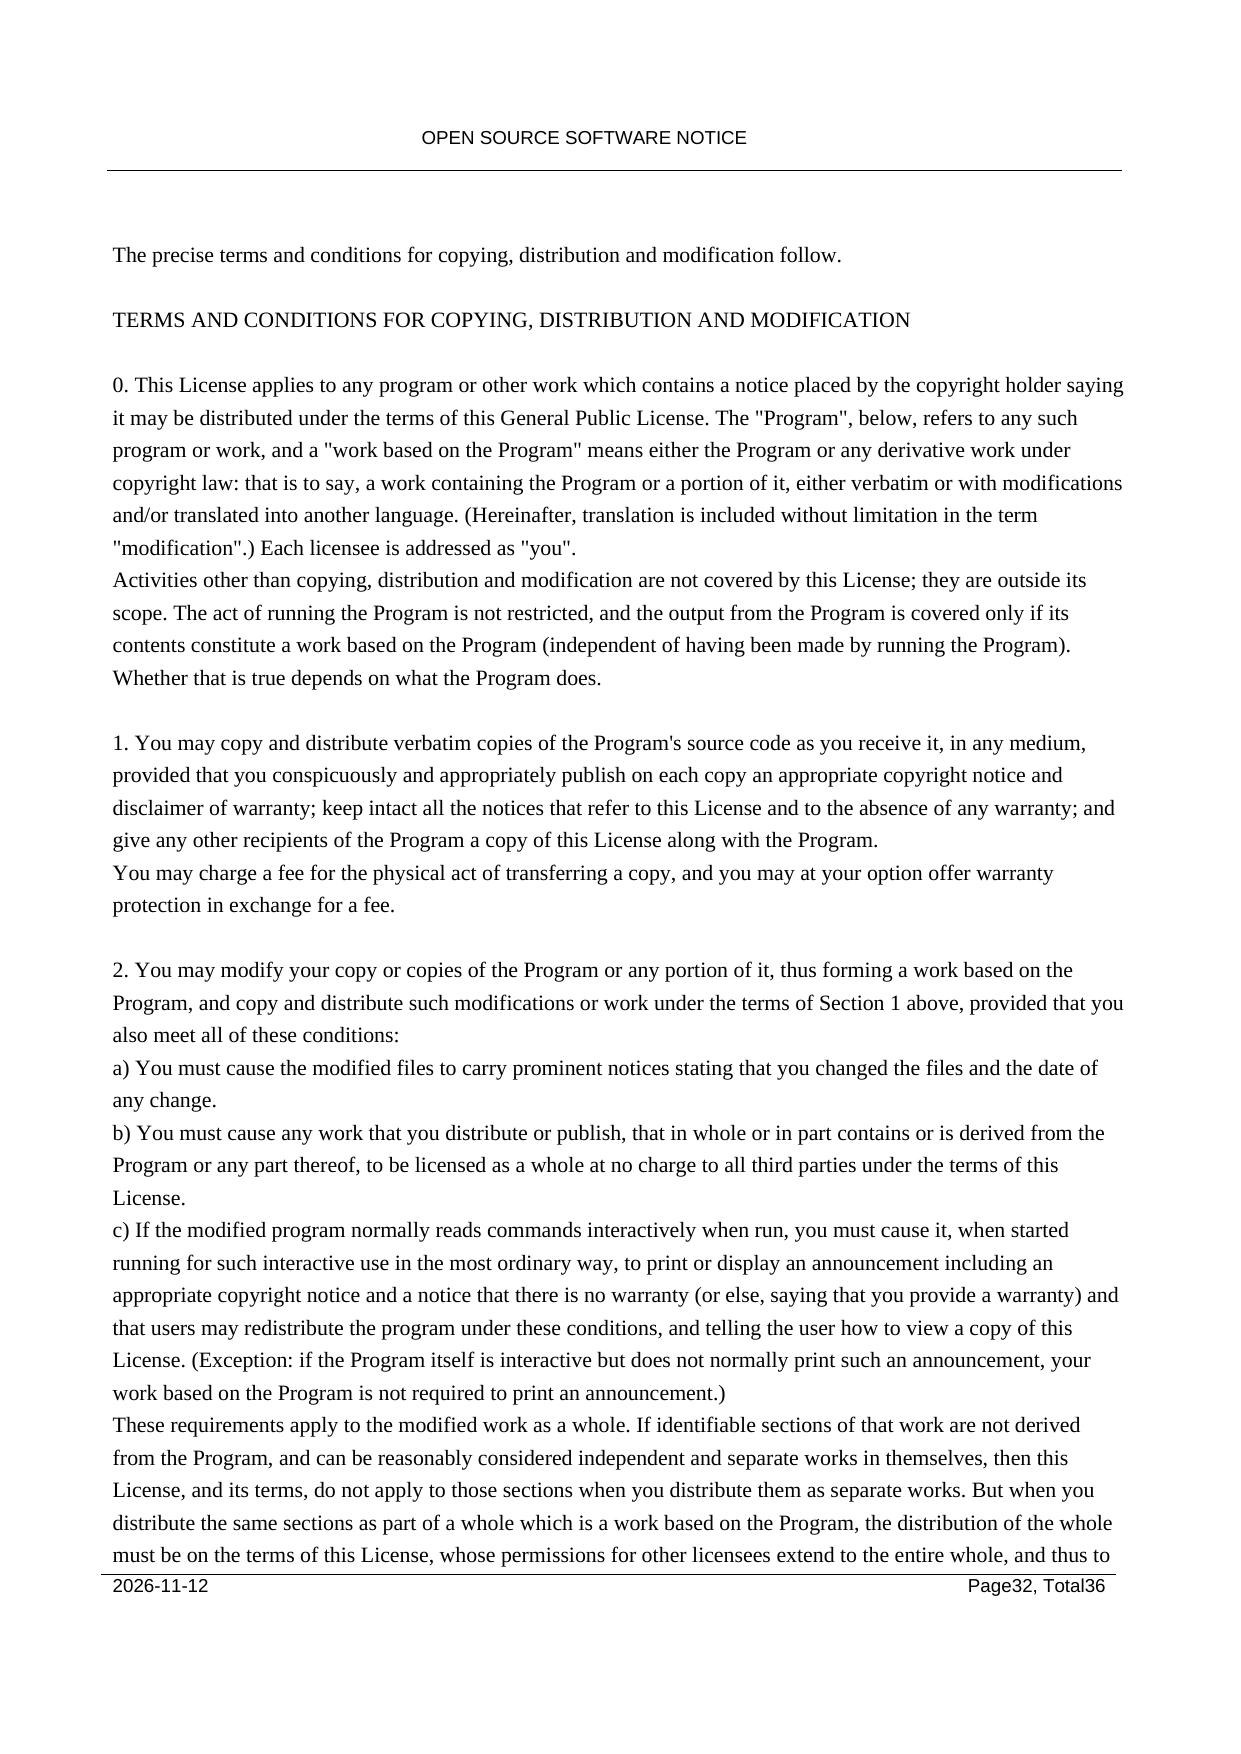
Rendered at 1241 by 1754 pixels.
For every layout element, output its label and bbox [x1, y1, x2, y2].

text [112, 206, 1128, 1571]
